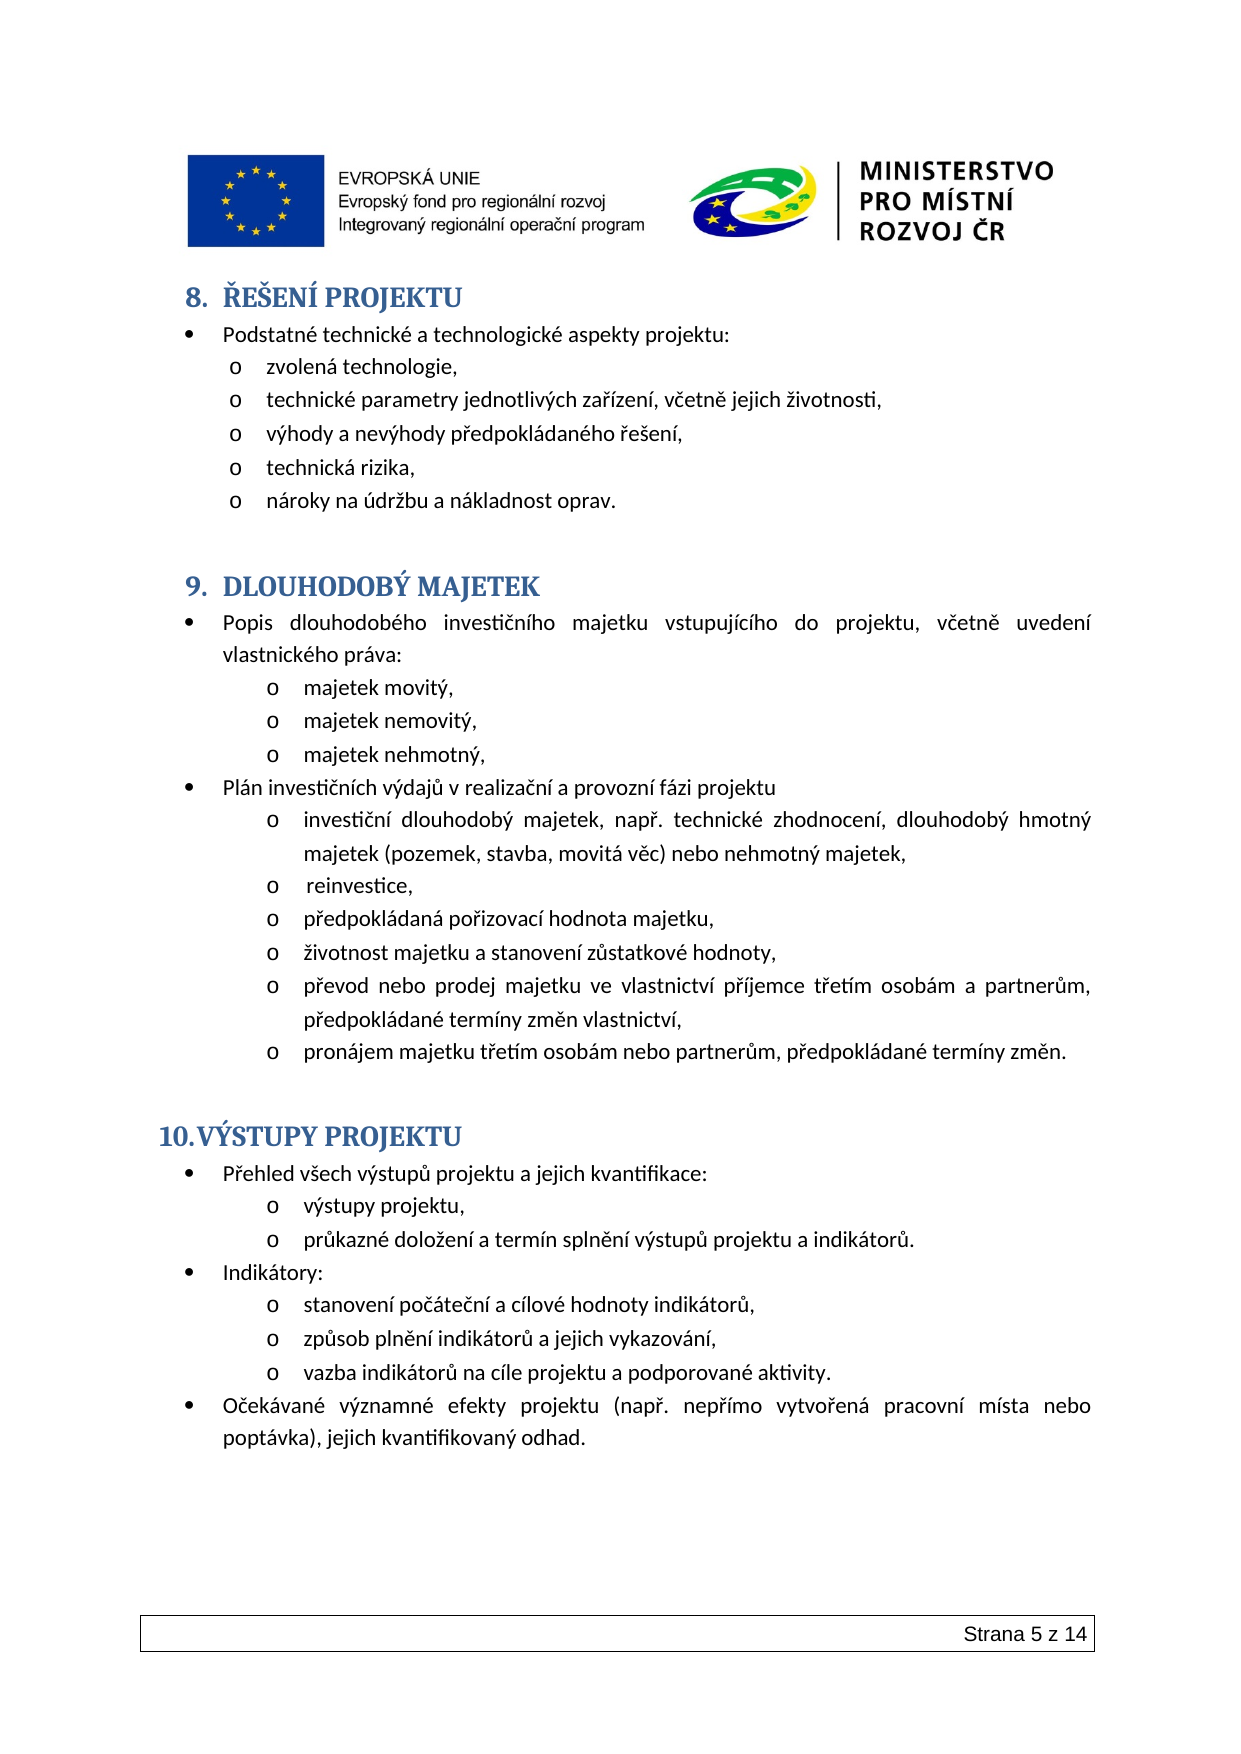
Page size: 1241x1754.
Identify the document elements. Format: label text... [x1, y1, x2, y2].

list stanovení počáteční a cílové hodnoty indikátorů, [266, 1291, 1093, 1320]
list Popis dlouhodobého investičního majetku vstupujícího do projektu, včetně uvedení vlastnického práva: [185, 608, 1093, 668]
list výstupy projektu, [266, 1191, 1093, 1221]
list technická rizika, [229, 453, 1093, 482]
list majetek nemovitý, [266, 706, 1093, 735]
list investiční dlouhodobý majetek, např. technické zhodnocení, dlouhodobý hmotný majetek (pozemek, stavba, movitá věc) nebo nehmotný majetek, [266, 805, 1093, 867]
picture [157, 123, 1083, 277]
list majetek nehmotný, [266, 740, 1093, 769]
list Přehled všech výstupů projektu a jejich kvantifikace: [185, 1159, 1093, 1187]
list vazba indikátorů na cíle projektu a podporované aktivity. [266, 1358, 1093, 1387]
list průkazné doložení a termín splnění výstupů projektu a indikátorů. [266, 1225, 1093, 1254]
list majetek movitý, [266, 673, 1093, 702]
list Podstatné technické a technologické aspekty projektu: [185, 320, 1093, 348]
list výhody a nevýhody předpokládaného řešení, [229, 419, 1093, 448]
list způsob plnění indikátorů a jejich vykazování, [266, 1324, 1093, 1353]
list Očekávané významné efekty projektu (např. nepřímo vytvořená pracovní místa nebo poptávka), jejich kvantifikovaný odhad. [185, 1391, 1093, 1451]
list pronájem majetku třetím osobám nebo partnerům, předpokládané termíny změn. [266, 1037, 1093, 1066]
list převod nebo prodej majetku ve vlastnictví příjemce třetím osobám a partnerům, předpokládané termíny změn vlastnictví, [266, 972, 1093, 1033]
subtitle Výstupy projektu [159, 1121, 1093, 1154]
subtitle Dlouhodobý majetek [185, 570, 1093, 603]
list předpokládaná pořizovací hodnota majetku, [266, 904, 1093, 934]
list technické parametry jednotlivých zařízení, včetně jejich životnosti, [229, 386, 1093, 415]
list Indikátory: [185, 1258, 1093, 1286]
list nároky na údržbu a nákladnost oprav. [229, 486, 1093, 515]
list zvolená technologie, [229, 352, 1093, 381]
list Plán investičních výdajů v realizační a provozní fázi projektu [185, 773, 1093, 801]
list reinvestice, [266, 871, 1093, 900]
list životnost majetku a stanovení zůstatkové hodnoty, [266, 938, 1093, 967]
